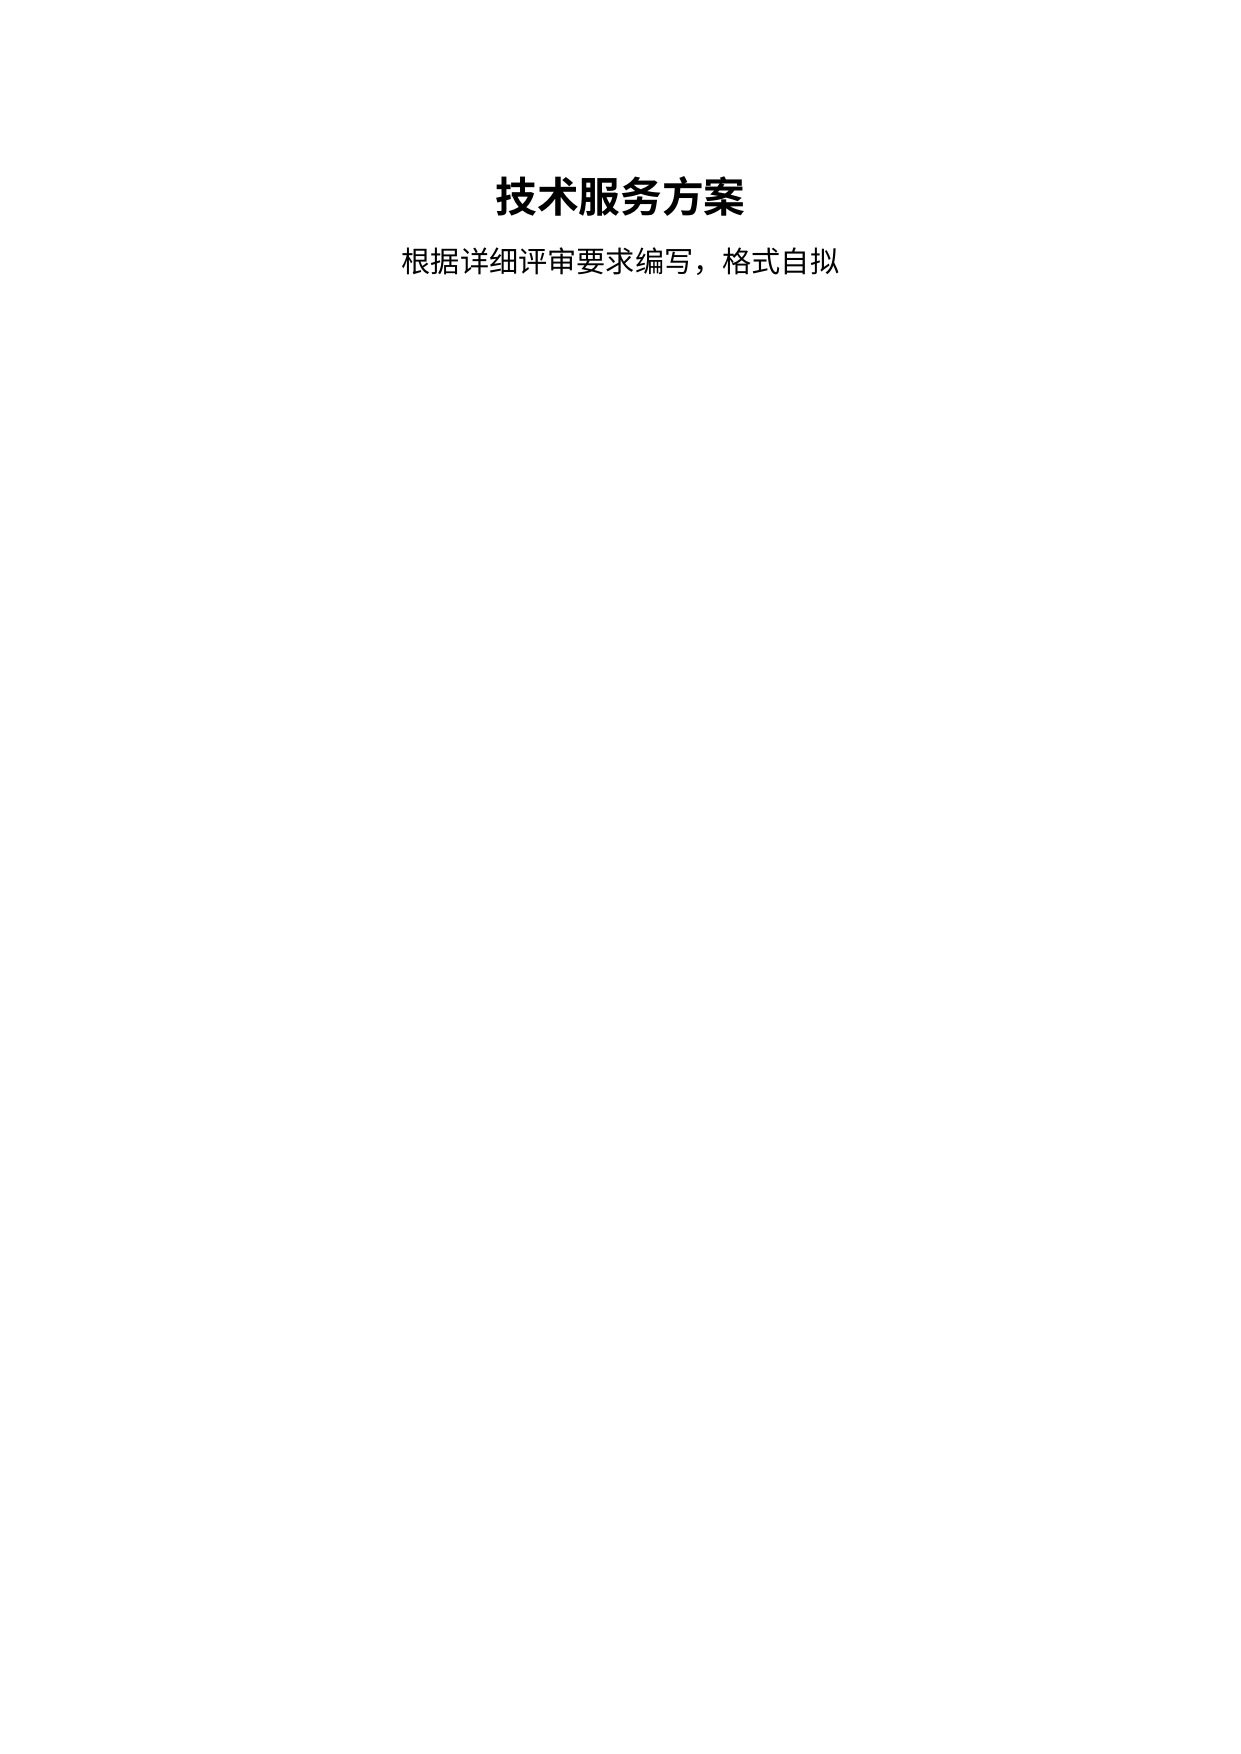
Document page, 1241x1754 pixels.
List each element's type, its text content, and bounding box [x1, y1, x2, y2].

text 根据详细评审要求编写，格式自拟 [187, 227, 1053, 292]
text 技术服务方案 [187, 162, 1053, 227]
